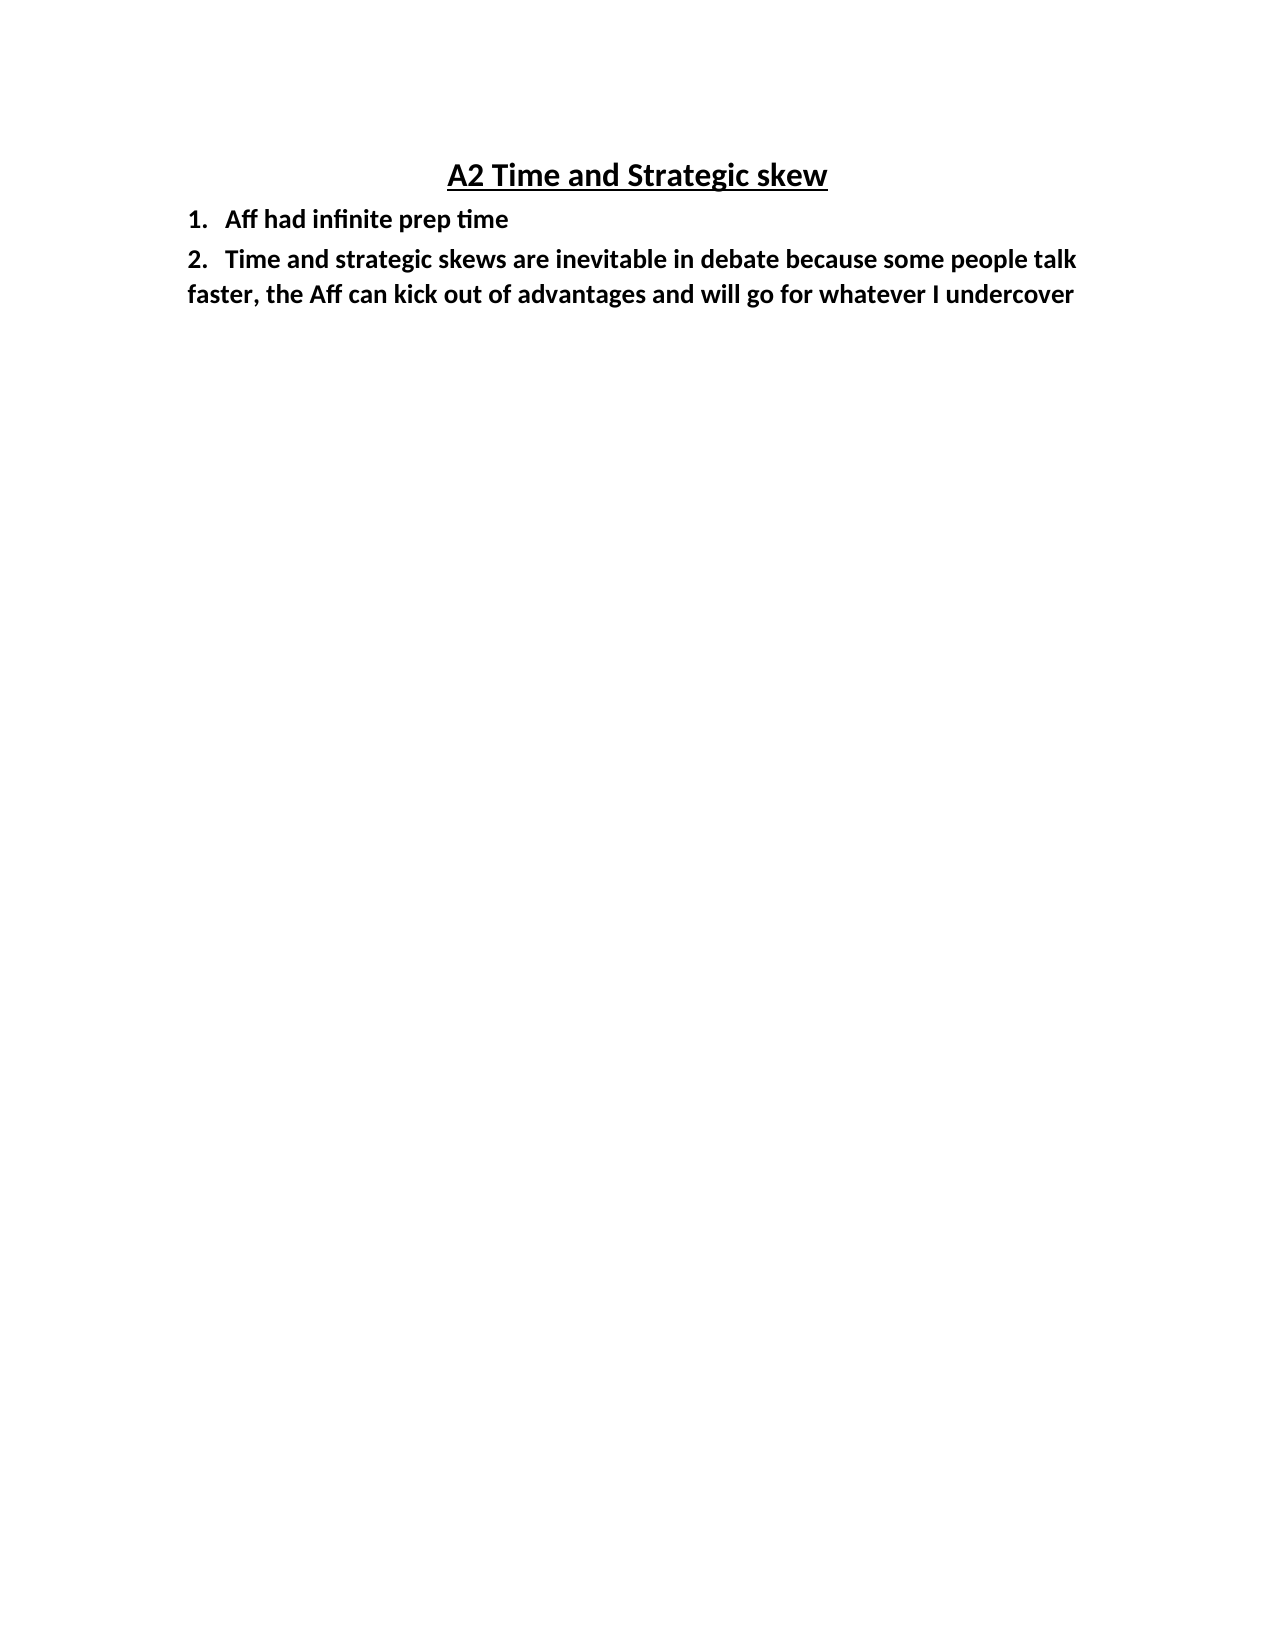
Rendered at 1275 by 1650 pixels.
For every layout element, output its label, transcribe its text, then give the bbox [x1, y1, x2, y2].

subtitle A2 Time and Strategic skew [187, 154, 1087, 195]
subtitle Time and strategic skews are inevitable in debate because some people talk faster, the Aff can kick out of advantages and will go for whatever I undercover [187, 242, 1087, 311]
subtitle Aff had infinite prep time [187, 202, 1087, 235]
